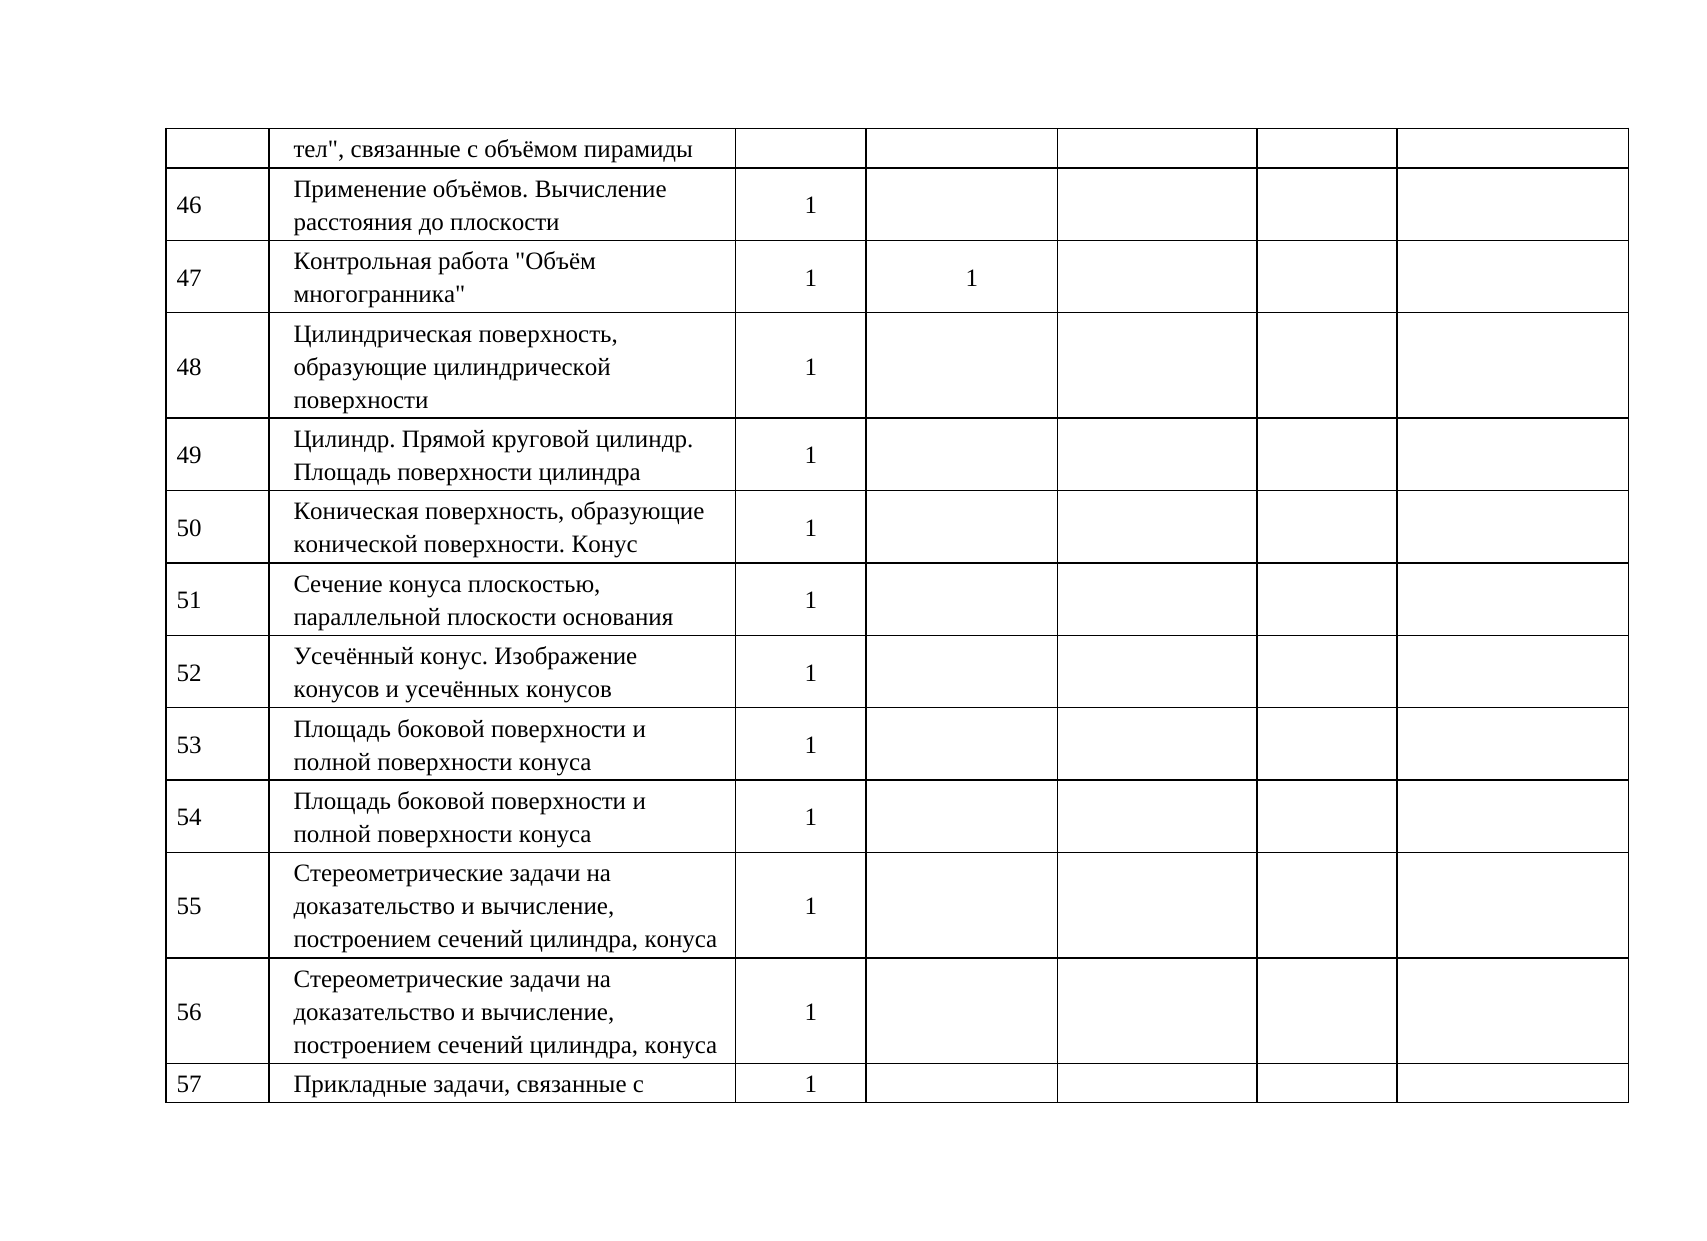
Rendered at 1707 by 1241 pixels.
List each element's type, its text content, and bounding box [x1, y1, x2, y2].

table_cell [1398, 419, 1628, 490]
table_cell 45 [167, 129, 268, 167]
table_cell [1258, 313, 1396, 417]
table_cell [1058, 129, 1256, 167]
table_cell [1258, 1064, 1396, 1102]
table_cell 1 [736, 1064, 865, 1102]
table_cell [1258, 419, 1396, 490]
table_cell [867, 853, 1057, 957]
table_cell [1058, 636, 1256, 707]
table_cell [1058, 313, 1256, 417]
table_cell [1258, 241, 1396, 312]
table_cell 47 [167, 241, 268, 312]
table_cell Применение объёмов. Вычисление расстояния до плоскости [270, 169, 735, 239]
table_cell 1 [736, 781, 865, 852]
table_cell Усечённый конус. Изображение конусов и усечённых конусов [270, 636, 735, 707]
table_cell [867, 959, 1057, 1062]
table_cell 55 [167, 853, 268, 957]
table_cell [1398, 129, 1628, 167]
table_cell Цилиндрическая поверхность, образующие цилиндрической поверхности [270, 313, 735, 417]
table_cell [1258, 169, 1396, 239]
table_cell [1398, 491, 1628, 562]
table_cell [1258, 636, 1396, 707]
table_cell 50 [167, 491, 268, 562]
table_cell 56 [167, 959, 268, 1062]
table_cell [1398, 636, 1628, 707]
table_cell 57 [167, 1064, 268, 1102]
table_cell 1 [736, 959, 865, 1062]
table_cell [867, 491, 1057, 562]
table_cell Площадь боковой поверхности и полной поверхности конуса [270, 708, 735, 779]
table_cell [1258, 129, 1396, 167]
table_cell 1 [736, 129, 865, 167]
table_cell 54 [167, 781, 268, 852]
table_cell [1058, 491, 1256, 562]
table_cell 1 [736, 313, 865, 417]
table_cell 1 [736, 241, 865, 312]
table_cell Площадь боковой поверхности и полной поверхности конуса [270, 781, 735, 852]
table_cell Контрольная работа "Объём многогранника" [270, 241, 735, 312]
table_cell [867, 419, 1057, 490]
table_cell [1398, 959, 1628, 1062]
table_cell 53 [167, 708, 268, 779]
table_cell [1258, 781, 1396, 852]
table_cell 1 [736, 491, 865, 562]
table_cell [1398, 1064, 1628, 1102]
table_cell [1398, 313, 1628, 417]
table_cell [867, 169, 1057, 239]
table_cell [1258, 491, 1396, 562]
table_cell [867, 564, 1057, 634]
table_cell [867, 708, 1057, 779]
table_cell 46 [167, 169, 268, 239]
table_cell Сечение конуса плоскостью, параллельной плоскости основания [270, 564, 735, 634]
table_cell 1 [736, 169, 865, 239]
table_cell 1 [736, 564, 865, 634]
table_cell 49 [167, 419, 268, 490]
table_cell [1398, 708, 1628, 779]
table_cell [867, 1064, 1057, 1102]
table_cell [1058, 241, 1256, 312]
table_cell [270, 1064, 735, 1102]
table_cell Стереометрические задачи на доказательство и вычисление, построением сечений цилиндра, конуса [270, 853, 735, 957]
table_cell [867, 313, 1057, 417]
table_cell 1 [867, 241, 1057, 312]
table_cell [1058, 169, 1256, 239]
table_cell [1058, 781, 1256, 852]
table_cell 1 [736, 708, 865, 779]
table_cell 1 [736, 636, 865, 707]
table_cell Стереометрические задачи на доказательство и вычисление, построением сечений цилиндра, конуса [270, 959, 735, 1062]
table_cell [867, 129, 1057, 167]
table_cell [1258, 853, 1396, 957]
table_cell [270, 129, 735, 167]
table_cell [1058, 853, 1256, 957]
table_cell Коническая поверхность, образующие конической поверхности. Конус [270, 491, 735, 562]
table_cell [1258, 564, 1396, 634]
table_cell [1058, 564, 1256, 634]
table_cell 1 [736, 853, 865, 957]
table_cell 51 [167, 564, 268, 634]
table_cell 1 [736, 419, 865, 490]
table_cell [1398, 853, 1628, 957]
table_cell [1058, 1064, 1256, 1102]
table_cell [1398, 169, 1628, 239]
table_cell [867, 781, 1057, 852]
table_cell [1398, 564, 1628, 634]
table_cell [867, 636, 1057, 707]
table_cell [1258, 959, 1396, 1062]
table_cell [1058, 708, 1256, 779]
table_cell [1398, 781, 1628, 852]
table_cell [1058, 419, 1256, 490]
table_cell [1058, 959, 1256, 1062]
table_cell [1398, 241, 1628, 312]
table_cell Цилиндр. Прямой круговой цилиндр. Площадь поверхности цилиндра [270, 419, 735, 490]
table_cell 52 [167, 636, 268, 707]
table_cell 48 [167, 313, 268, 417]
table_cell [1258, 708, 1396, 779]
